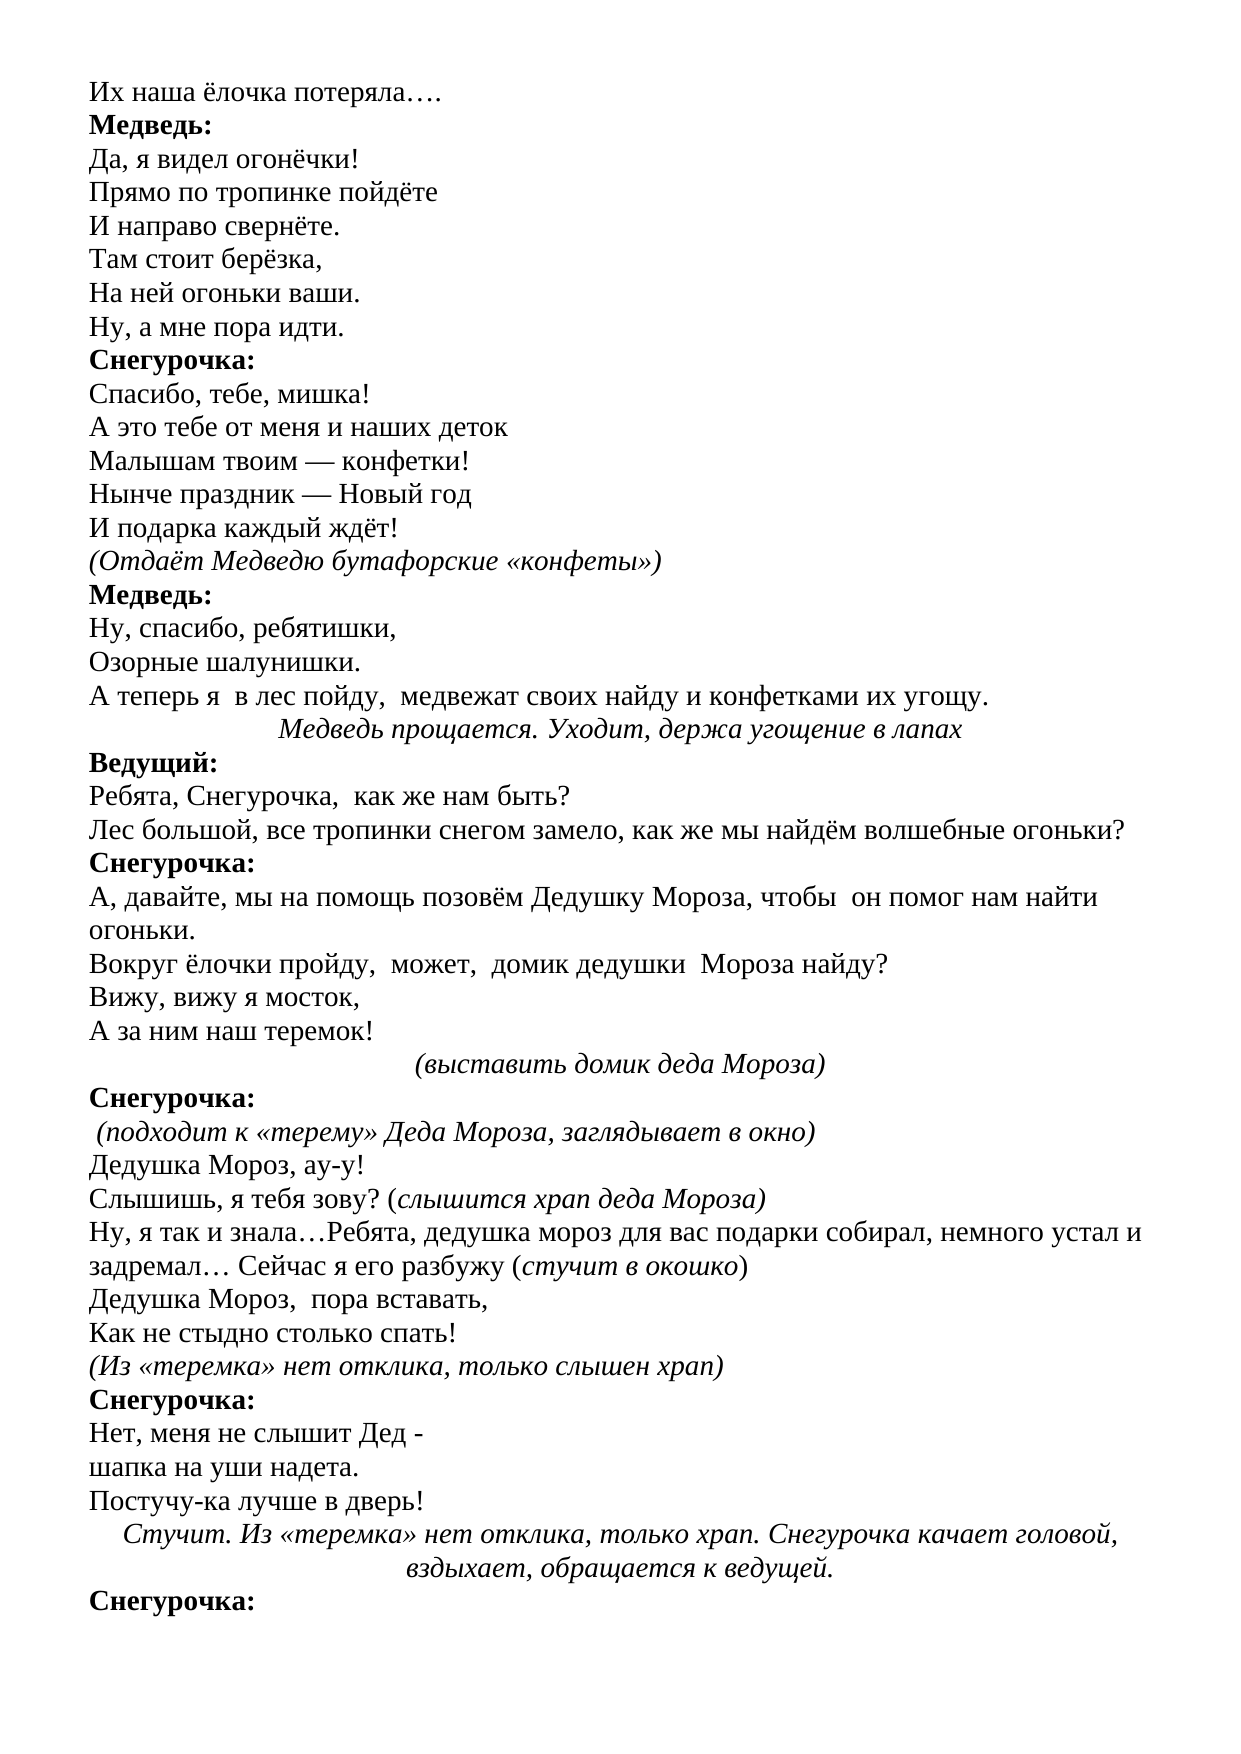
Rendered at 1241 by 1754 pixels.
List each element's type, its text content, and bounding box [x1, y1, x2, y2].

text А за ним наш теремок! [89, 1013, 1152, 1047]
text Вижу, вижу я мосток, [89, 979, 1152, 1013]
text Дедушка Мороз, пора вставать, [89, 1281, 1152, 1315]
text Снегурочка: [89, 342, 1152, 376]
text Нынче праздник — Новый год [89, 476, 1152, 510]
text (подходит к «терему» Деда Мороза, заглядывает в окно) [89, 1114, 1152, 1147]
text Да, я видел огонёчки! [89, 141, 1152, 174]
text А, давайте, мы на помощь позовём Дедушку Мороза, чтобы он помог нам найти огоньки. [89, 879, 1152, 946]
text Ну, спасибо, ребятишки, [89, 611, 1152, 644]
text Дедушка Мороз, ау-у! [89, 1147, 1152, 1181]
text Медведь прощается. Уходит, держа угощение в лапах [89, 711, 1152, 745]
text А теперь я в лес пойду, медвежат своих найду и конфетками их угощу. [89, 678, 1152, 711]
text Снегурочка: [89, 845, 1152, 879]
text Ну, я так и знала…Ребята, дедушка мороз для вас подарки собирал, немного устал и задремал… Сейчас я его разбужу (стучит в окошко) [89, 1214, 1152, 1281]
text Как не стыдно столько спать! [89, 1315, 1152, 1348]
text Озорные шалунишки. [89, 644, 1152, 678]
text (выставить домик деда Мороза) [89, 1047, 1152, 1080]
text И подарка каждый ждёт! [89, 510, 1152, 543]
text На ней огоньки ваши. [89, 275, 1152, 309]
text Ведущий: [89, 745, 1152, 778]
text (Отдаёт Медведю бутафорские «конфеты») [89, 543, 1152, 577]
text Слышишь, я тебя зову? (слышится храп деда Мороза) [89, 1181, 1152, 1214]
text Снегурочка: [89, 1080, 1152, 1114]
text Ребята, Снегурочка, как же нам быть? [89, 778, 1152, 812]
text Снегурочка: [89, 1583, 1152, 1617]
text Стучит. Из «теремка» нет отклика, только храп. Снегурочка качает головой, вздыхает, обращается к ведущей. [89, 1516, 1152, 1583]
text Прямо по тропинке пойдёте [89, 174, 1152, 208]
text Ну, а мне пора идти. [89, 309, 1152, 342]
text Там стоит берёзка, [89, 242, 1152, 275]
text Снегурочка: [89, 1382, 1152, 1416]
text И направо свернёте. [89, 208, 1152, 242]
text Малышам твоим — конфетки! [89, 443, 1152, 476]
text Их наша ёлочка потеряла…. [89, 74, 1152, 107]
text Нет, меня не слышит Дед - [89, 1416, 1152, 1449]
text Вокруг ёлочки пройду, может, домик дедушки Мороза найду? [89, 946, 1152, 979]
text Лес большой, все тропинки снегом замело, как же мы найдём волшебные огоньки? [89, 812, 1152, 845]
text Спасибо, тебе, мишка! [89, 376, 1152, 409]
text (Из «теремка» нет отклика, только слышен храп) [89, 1348, 1152, 1382]
text Медведь: [89, 577, 1152, 611]
text А это тебе от меня и наших деток [89, 409, 1152, 443]
text Постучу-ка лучше в дверь! [89, 1483, 1152, 1516]
text шапка на уши надета. [89, 1449, 1152, 1483]
text Медведь: [89, 107, 1152, 141]
